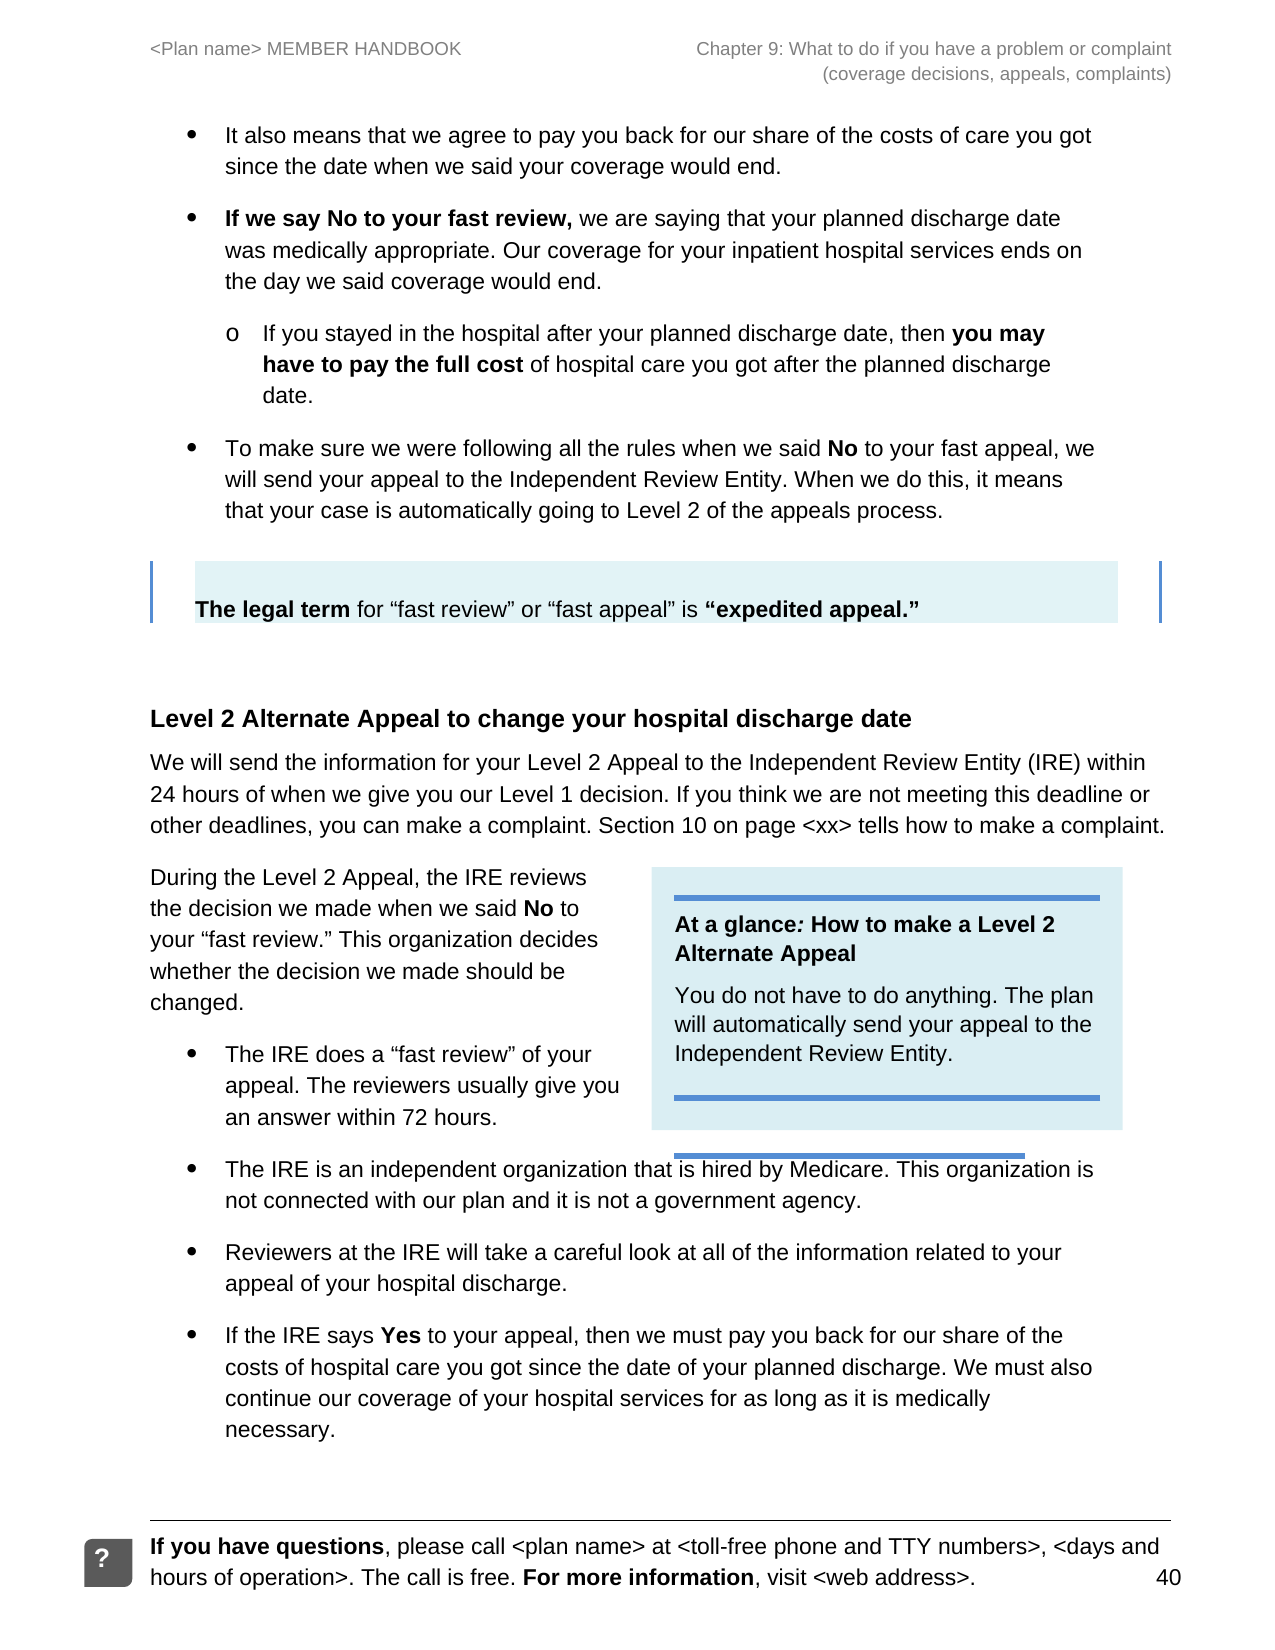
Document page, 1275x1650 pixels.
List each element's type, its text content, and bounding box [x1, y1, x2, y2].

list The IRE does a “fast review” of your appeal. The reviewers usually give you an answer within 72 hours. [187, 1037, 651, 1131]
text We will send the information for your Level 2 Appeal to the Independent Review Entity (IRE) within 24 hours of when we give you our Level 1 decision. If you think we are not meeting this deadline or other deadlines, you can make a complaint. Section 10 on page <xx> tells how to make a complaint. [150, 746, 1171, 839]
list The IRE is an independent organization that is hired by Medicare. This organization is not connected with our plan and it is not a government agency. [187, 1152, 1096, 1214]
list To make sure we were following all the rules when we said No to your fast appeal, we will send your appeal to the Independent Review Entity. When we do this, it means that your case is automatically going to Level 2 of the appeals process. [187, 431, 1096, 525]
list If the IRE says Yes to your appeal, then we must pay you back for our share of the costs of hospital care you got since the date of your planned discharge. We must also continue our coverage of your hospital services for as long as it is medically necessary. [187, 1319, 1096, 1444]
list If we say No to your fast review, we are saying that your planned discharge date was medically appropriate. Our coverage for your inpatient hospital services ends on the day we said coverage would end. [187, 202, 1096, 296]
list If you stayed in the hospital after your planned discharge date, then you may have to pay the full cost of hospital care you got after the planned discharge date. [225, 316, 1096, 410]
list Reviewers at the IRE will take a careful look at all of the information related to your appeal of your hospital discharge. [187, 1235, 1096, 1298]
subtitle Level 2 Alternate Appeal to change your hospital discharge date [150, 546, 1096, 733]
list It also means that we agree to pay you back for our share of the costs of care you got since the date when we said your coverage would end. [187, 118, 1096, 181]
text During the Level 2 Appeal, the IRE reviews the decision we made when we said No to your “fast review.” This organization decides whether the decision we made should be changed. [150, 860, 1096, 1017]
